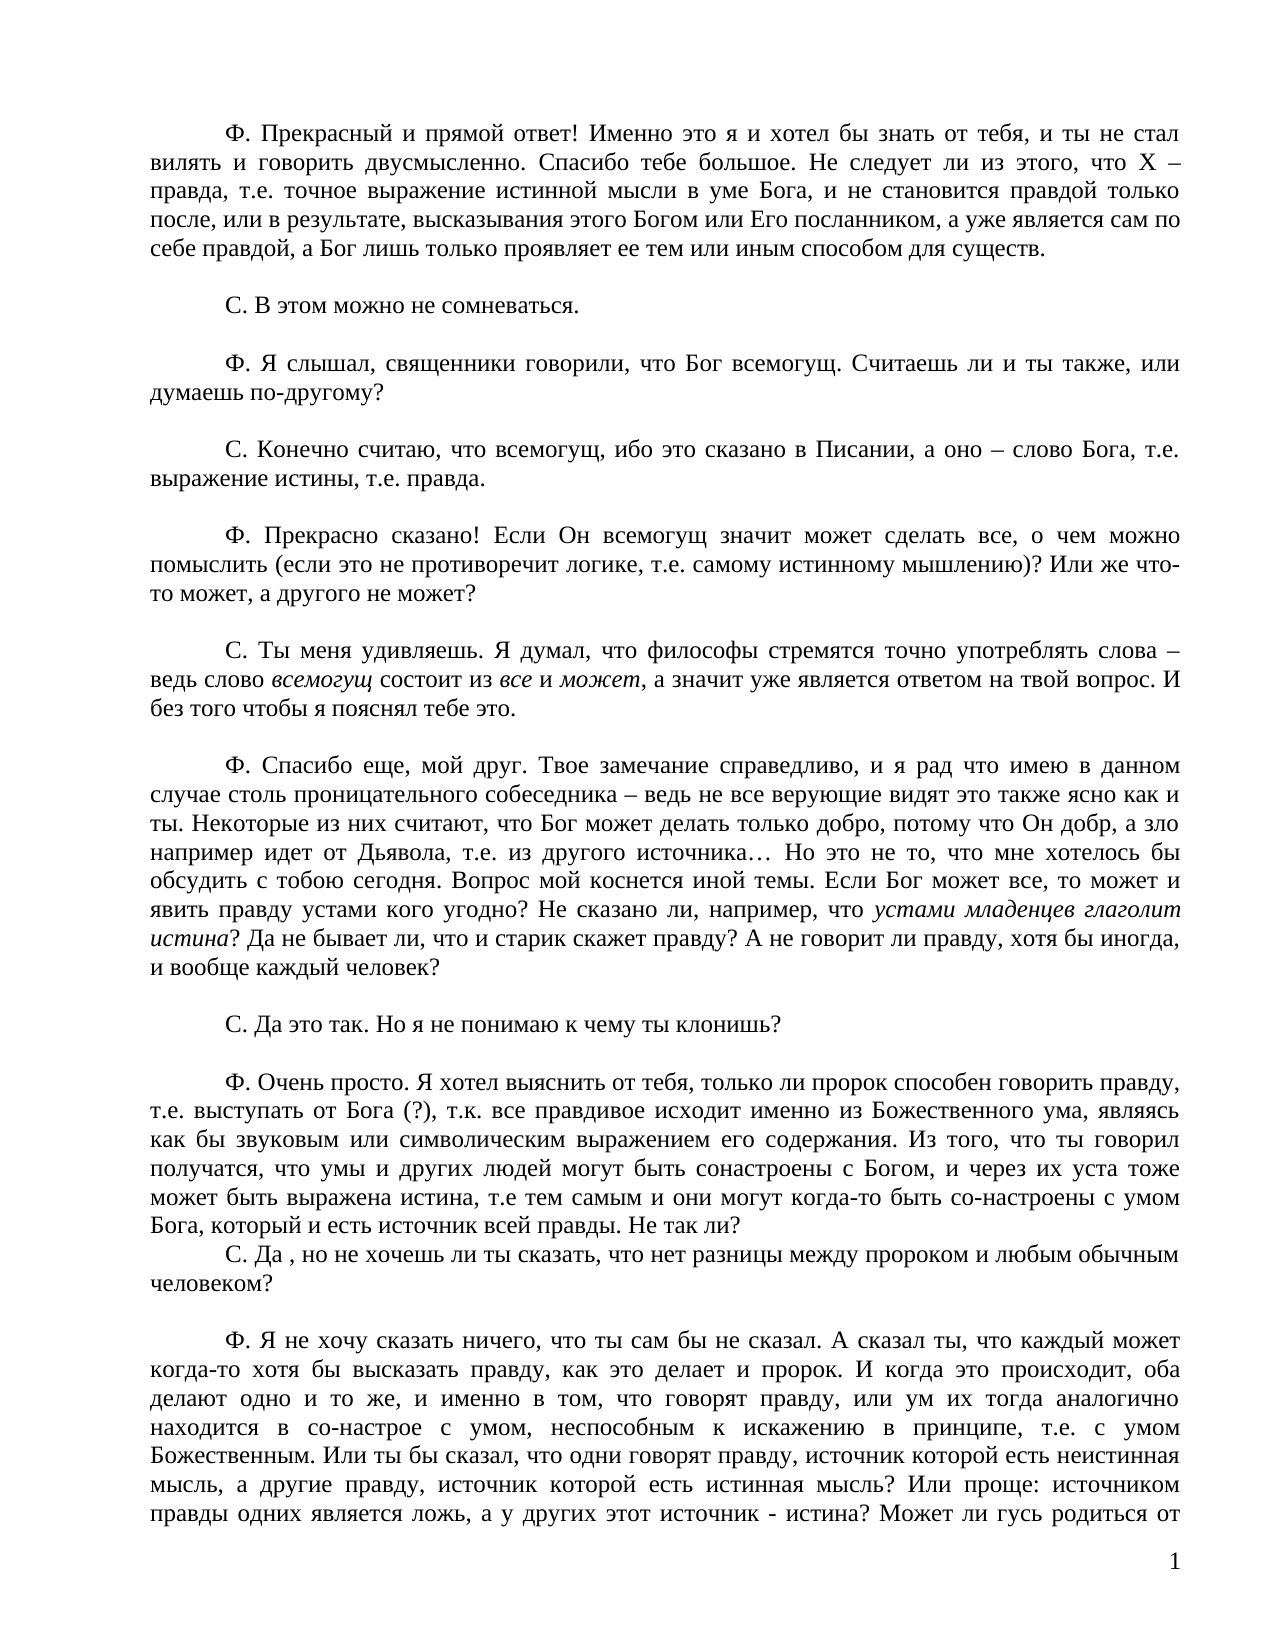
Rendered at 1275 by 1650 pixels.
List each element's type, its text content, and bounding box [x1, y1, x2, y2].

text С. Да , но не хочешь ли ты сказать, что нет разницы между пророком и любым обычным человеком? [150, 1239, 1181, 1297]
text С. В этом можно не сомневаться. [150, 291, 1181, 319]
text С. Ты меня удивляешь. Я думал, что философы стремятся точно употреблять слова – ведь слово всемогущ состоит из все и может, а значит уже является ответом на твой вопрос. И без того чтобы я пояснял тебе это. [150, 636, 1181, 722]
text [150, 1326, 1181, 1527]
text С. Конечно считаю, что всемогущ, ибо это сказано в Писании, а оно – слово Бога, т.е. выражение истины, т.е. правда. [150, 434, 1181, 492]
text Ф. Прекрасно сказано! Если Он всемогущ значит может сделать все, о чем можно помыслить (если это не противоречит логике, т.е. самому истинному мышлению)? Или же что-то может, а другого не может? [150, 521, 1181, 607]
text С. Да это так. Но я не понимаю к чему ты клонишь? [150, 1009, 1181, 1038]
text Ф. Я слышал, священники говорили, что Бог всемогущ. Считаешь ли и ты также, или думаешь по-другому? [150, 348, 1181, 406]
text Ф. Прекрасный и прямой ответ! Именно это я и хотел бы знать от тебя, и ты не стал вилять и говорить двусмысленно. Спасибо тебе большое. Не следует ли из этого, что Х – правда, т.е. точное выражение истинной мысли в уме Бога, и не становится правдой только после, или в результате, высказывания этого Богом или Его посланником, а уже является сам по себе правдой, а Бог лишь только проявляет ее тем или иным способом для существ. [150, 118, 1181, 262]
text Ф. Спасибо еще, мой друг. Твое замечание справедливо, и я рад что имею в данном случае столь проницательного собеседника – ведь не все верующие видят это также ясно как и ты. Некоторые из них считают, что Бог может делать только добро, потому что Он добр, а зло например идет от Дьявола, т.е. из другого источника… Но это не то, что мне хотелось бы обсудить с тобою сегодня. Вопрос мой коснется иной темы. Если Бог может все, то может и явить правду устами кого угодно? Не сказано ли, например, что устами младенцев глаголит истина? Да не бывает ли, что и старик скажет правду? А не говорит ли правду, хотя бы иногда, и вообще каждый человек? [150, 751, 1181, 981]
text Ф. Очень просто. Я хотел выяснить от тебя, только ли пророк способен говорить правду, т.е. выступать от Бога (?), т.к. все правдивое исходит именно из Божественного ума, являясь как бы звуковым или символическим выражением его содержания. Из того, что ты говорил получатся, что умы и других людей могут быть сонастроены с Богом, и через их уста тоже может быть выражена истина, т.е тем самым и они могут когда-то быть со-настроены с умом Бога, который и есть источник всей правды. Не так ли? [150, 1067, 1181, 1239]
